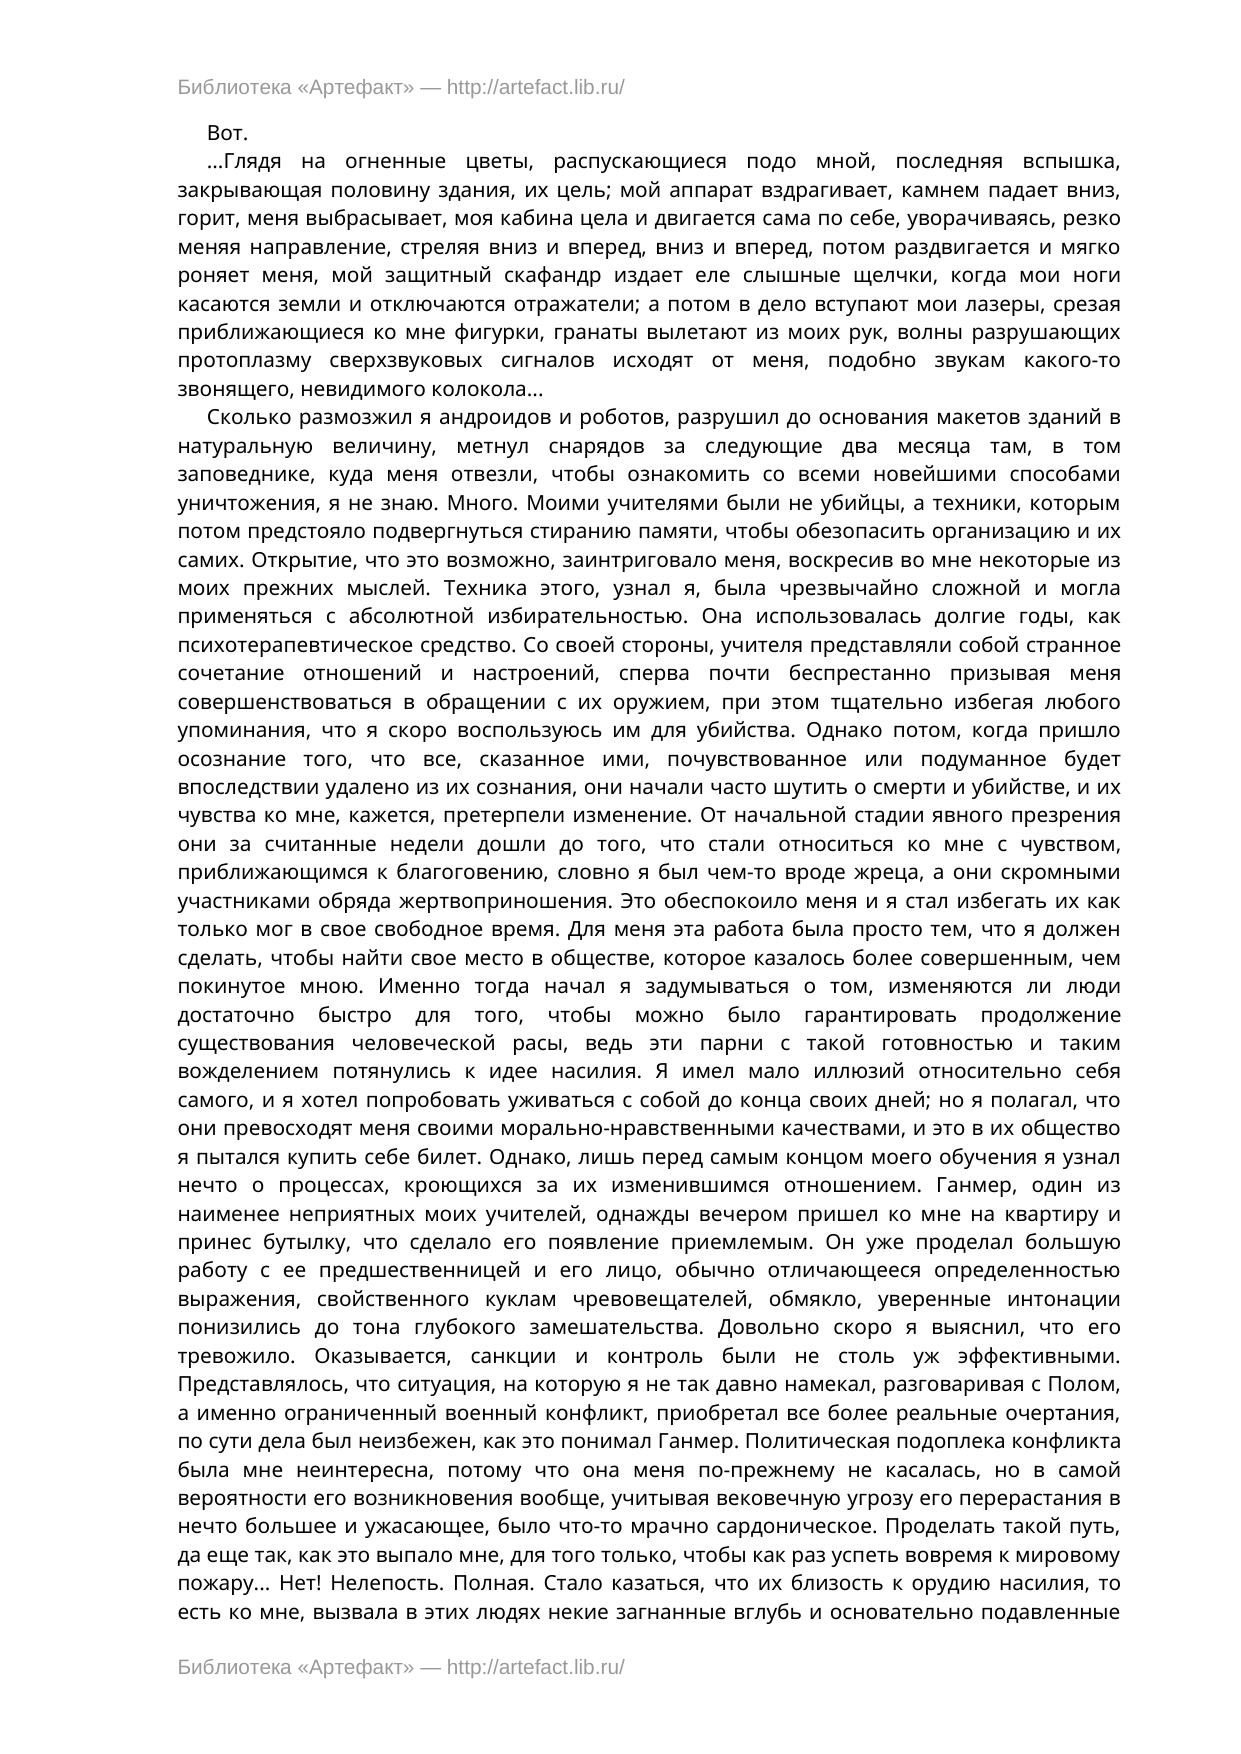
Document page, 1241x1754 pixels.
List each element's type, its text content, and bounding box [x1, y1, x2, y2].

text ...Глядя на огненные цветы, распускающиеся подо мной, последняя вспышка, закрывающая половину здания, их цель; мой аппарат вздрагивает, камнем падает вниз, горит, меня выбрасывает, моя кабина цела и двигается сама по себе, уворачиваясь, резко меняя направление, стреляя вниз и вперед, вниз и вперед, потом раздвигается и мягко роняет меня, мой защитный скафандр издает еле слышные щелчки, когда мои ноги касаются земли и отключаются отражатели; а потом в дело вступают мои лазеры, срезая приближающиеся ко мне фигурки, гранаты вылетают из моих рук, волны разрушающих протоплазму сверхзвуковых сигналов исходят от меня, подобно звукам какого-то звонящего, невидимого колокола... [177, 147, 1122, 402]
text Вот. [177, 118, 1122, 147]
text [177, 402, 1122, 1625]
